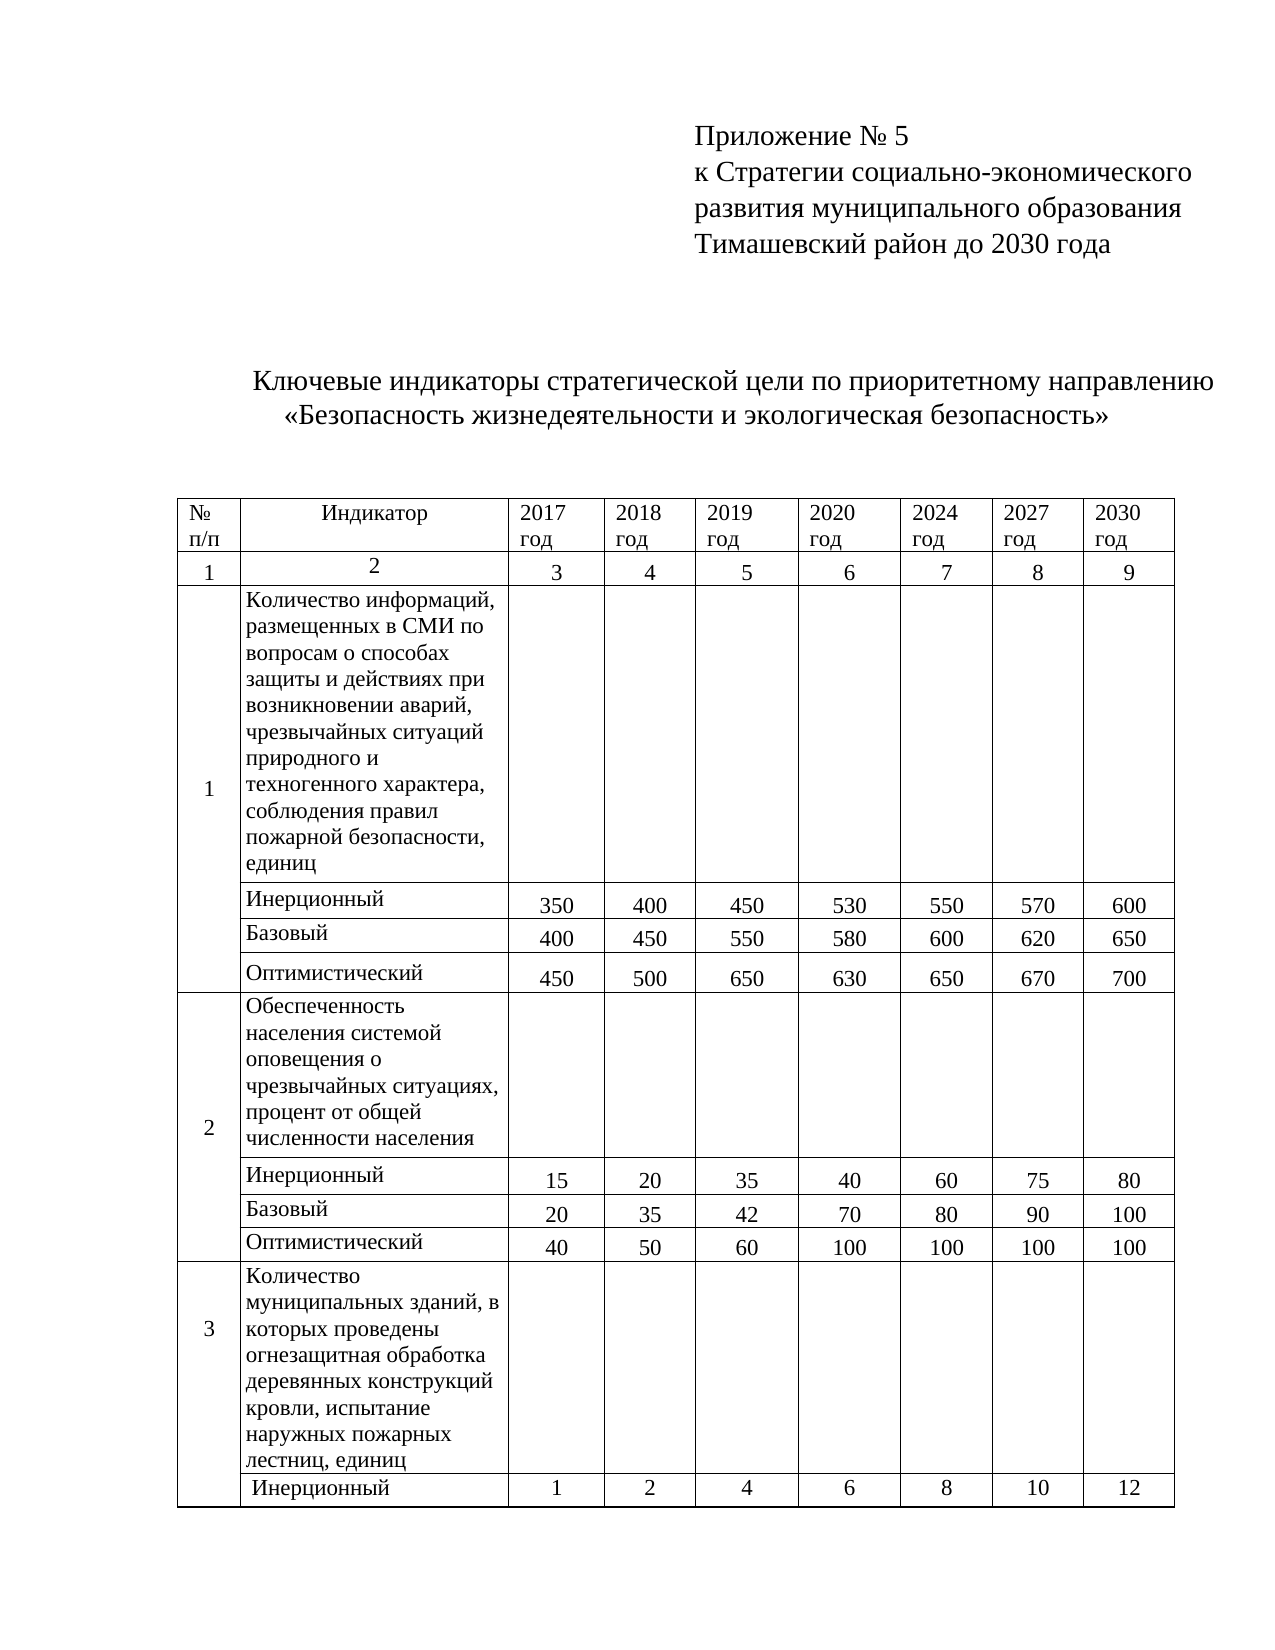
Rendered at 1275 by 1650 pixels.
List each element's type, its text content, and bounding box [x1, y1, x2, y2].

table_cell 400 [605, 883, 695, 918]
table_cell Инерционный [241, 1158, 508, 1193]
table_cell 3 [509, 552, 604, 585]
table_cell 6 [799, 1474, 900, 1506]
text Ключевые индикаторы стратегической цели по приоритетному направлению «Безопасность жизнедеятельности и экологическая безопасность» [177, 363, 1216, 430]
table_cell 100 [1084, 1228, 1174, 1261]
table_cell 60 [696, 1228, 798, 1261]
table_cell 1 [509, 1474, 604, 1506]
text Приложение № 5 [694, 118, 1216, 152]
table_cell 60 [901, 1158, 992, 1193]
table_cell Базовый [241, 919, 508, 952]
table_cell 42 [696, 1195, 798, 1227]
table_cell 35 [605, 1195, 695, 1227]
text Тимашевский район до 2030 года [694, 227, 1216, 260]
table_cell 400 [509, 919, 604, 952]
table_cell 20 [509, 1195, 604, 1227]
table_cell Инерционный [241, 883, 508, 918]
table_header 2024 год [901, 499, 992, 551]
table_cell [993, 1262, 1083, 1473]
table_cell 2 [178, 993, 240, 1261]
table_cell [509, 993, 604, 1157]
table_cell 2 [605, 1474, 695, 1506]
table_cell [509, 586, 604, 882]
table_cell Оптимистический [241, 953, 508, 992]
table_cell 40 [799, 1158, 900, 1193]
table_cell 500 [605, 953, 695, 992]
table_cell 7 [901, 552, 992, 585]
table_cell 75 [993, 1158, 1083, 1193]
table_cell 15 [509, 1158, 604, 1193]
table_cell 450 [696, 883, 798, 918]
table_cell [799, 993, 900, 1157]
table_cell [901, 1262, 992, 1473]
table_cell [605, 586, 695, 882]
table_header 2027 год [993, 499, 1083, 551]
table_cell 650 [901, 953, 992, 992]
table_cell [509, 1262, 604, 1473]
table_cell 5 [696, 552, 798, 585]
table_cell 600 [1084, 883, 1174, 918]
table_cell 4 [696, 1474, 798, 1506]
table_cell 40 [509, 1228, 604, 1261]
table_cell 50 [605, 1228, 695, 1261]
table_cell [1084, 1262, 1174, 1473]
table_cell 80 [1084, 1158, 1174, 1193]
table_cell 6 [799, 552, 900, 585]
table_cell Количество муниципальных зданий, в которых проведены огнезащитная обработка деревянных конструкций кровли, испытание наружных пожарных лестниц, единиц [241, 1262, 508, 1473]
table_cell [993, 586, 1083, 882]
table_cell [1084, 993, 1174, 1157]
table_cell 600 [901, 919, 992, 952]
table_cell 100 [901, 1228, 992, 1261]
table_cell [799, 586, 900, 882]
table_cell [901, 993, 992, 1157]
table_cell [696, 993, 798, 1157]
table_cell [605, 993, 695, 1157]
table_cell 450 [605, 919, 695, 952]
table_cell [605, 1262, 695, 1473]
table_cell 700 [1084, 953, 1174, 992]
table_cell [696, 1262, 798, 1473]
table_cell [799, 1262, 900, 1473]
text развития муниципального образования [694, 190, 1216, 224]
table_cell Оптимистический [241, 1228, 508, 1261]
table_header 2030 год [1084, 499, 1174, 551]
table_cell 1 [178, 586, 240, 992]
text к Стратегии социально-экономического [694, 154, 1216, 188]
table_cell 12 [1084, 1474, 1174, 1506]
table_cell 350 [509, 883, 604, 918]
table_header 2020 год [799, 499, 900, 551]
table_cell 580 [799, 919, 900, 952]
table_cell 650 [696, 953, 798, 992]
table_cell 100 [1084, 1195, 1174, 1227]
table_cell Инерционный [241, 1474, 508, 1506]
table_cell [901, 586, 992, 882]
table_header 2019 год [696, 499, 798, 551]
table_cell 670 [993, 953, 1083, 992]
table_cell 550 [696, 919, 798, 952]
table_cell Базовый [241, 1195, 508, 1227]
table_cell 90 [993, 1195, 1083, 1227]
table_header Индикатор [241, 499, 508, 551]
table_cell 35 [696, 1158, 798, 1193]
table_cell 10 [993, 1474, 1083, 1506]
table_cell 530 [799, 883, 900, 918]
table_cell 100 [799, 1228, 900, 1261]
table_cell 2 [241, 552, 508, 585]
table_cell 9 [1084, 552, 1174, 585]
table_cell 650 [1084, 919, 1174, 952]
table_cell Количество информаций, размещенных в СМИ по вопросам о способах защиты и действиях при возникновении аварий, чрезвычайных ситуаций природного и техногенного характера, соблюдения правил пожарной безопасности, единиц [241, 586, 508, 882]
table_header 2018 год [605, 499, 695, 551]
table_header № п/п [178, 499, 240, 551]
table_cell 8 [993, 552, 1083, 585]
table_cell 1 [178, 552, 240, 585]
table_cell [696, 586, 798, 882]
table_header 2017 год [509, 499, 604, 551]
table_cell 550 [901, 883, 992, 918]
table_cell 630 [799, 953, 900, 992]
table_cell 8 [901, 1474, 992, 1506]
table_cell 570 [993, 883, 1083, 918]
table_cell Обеспеченность населения системой оповещения о чрезвычайных ситуациях, процент от общей численности населения [241, 993, 508, 1157]
table_cell 20 [605, 1158, 695, 1193]
table_cell 4 [605, 552, 695, 585]
table_cell 70 [799, 1195, 900, 1227]
table_cell [1084, 586, 1174, 882]
table_cell 100 [993, 1228, 1083, 1261]
table_cell 450 [509, 953, 604, 992]
table_cell 3 [178, 1262, 240, 1506]
table_cell 620 [993, 919, 1083, 952]
table_cell 80 [901, 1195, 992, 1227]
table_cell [993, 993, 1083, 1157]
